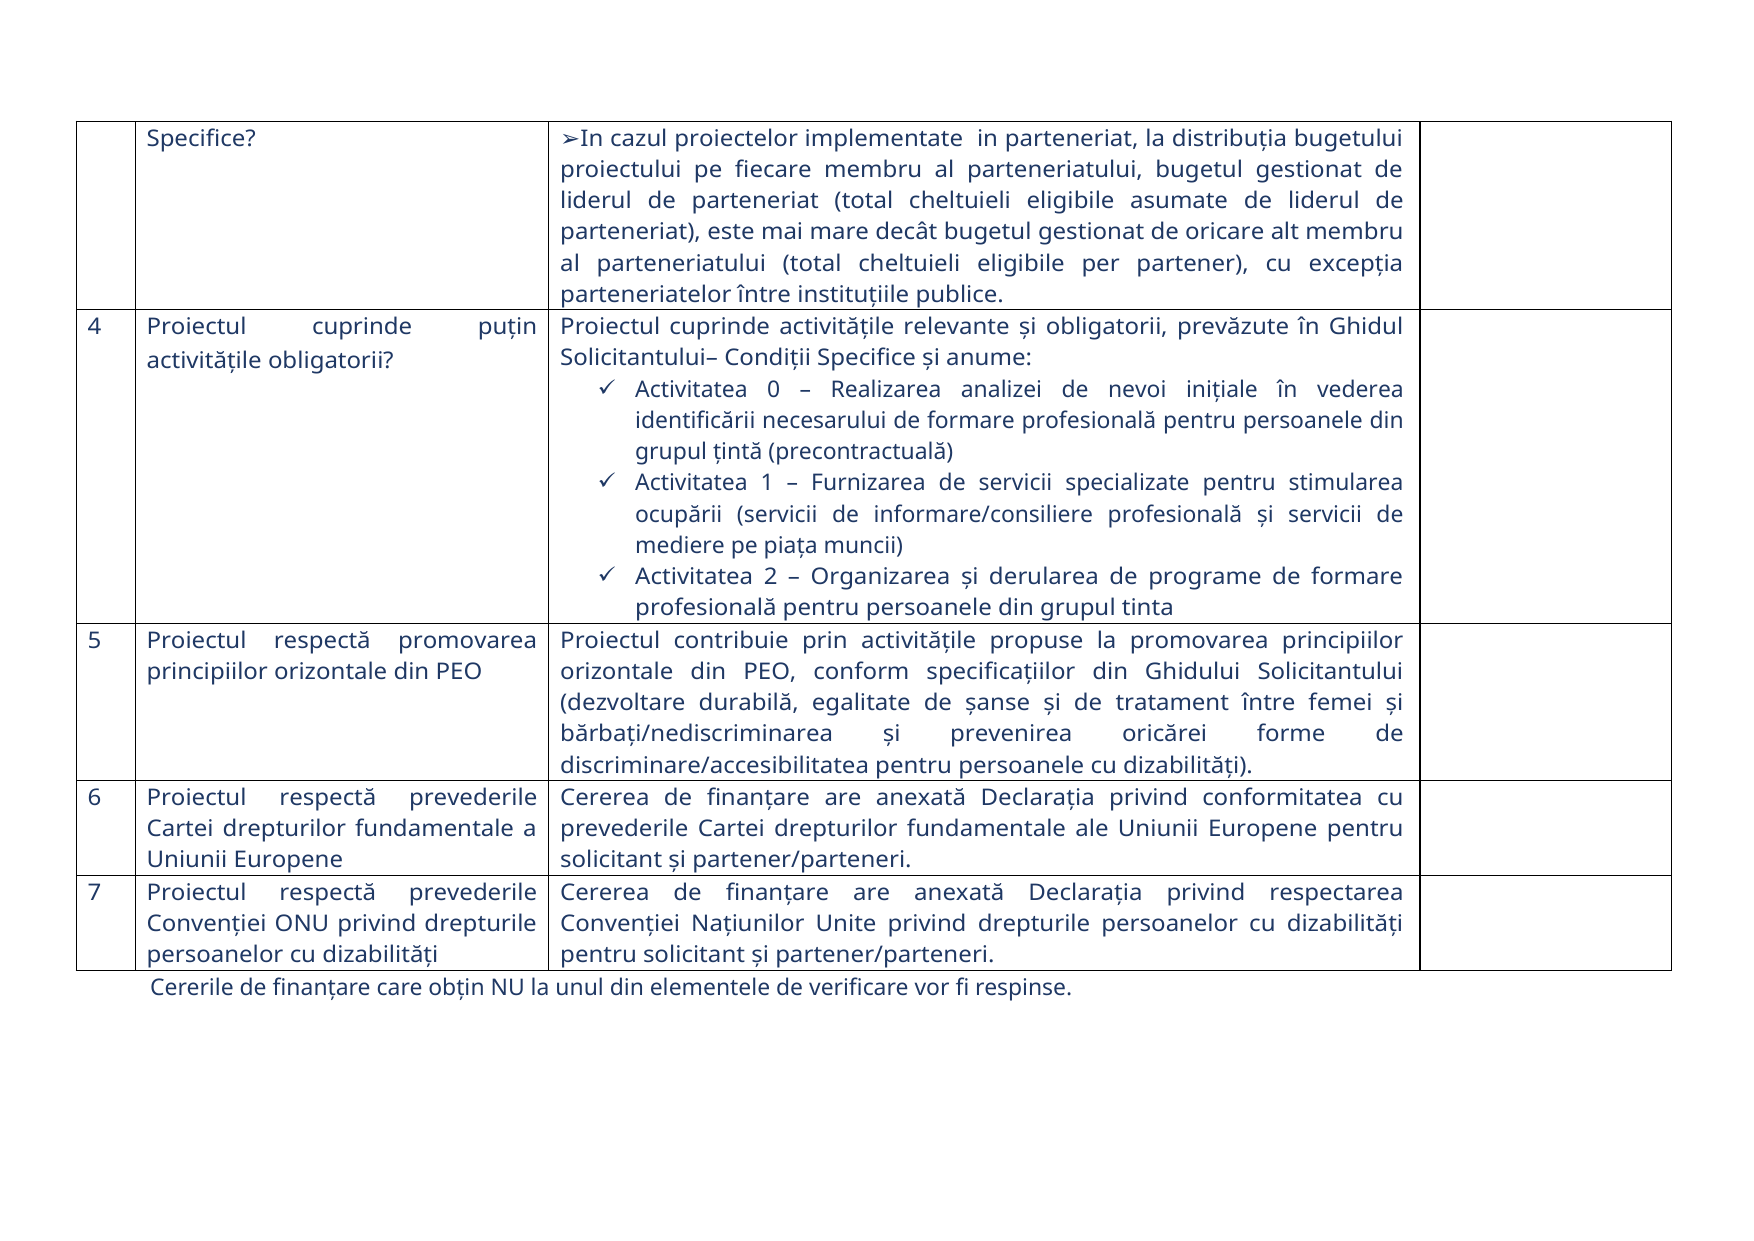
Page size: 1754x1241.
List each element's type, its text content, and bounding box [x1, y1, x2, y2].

table_cell Proiectul cuprinde puțin activitățile obligatorii? [136, 310, 548, 623]
table_cell 5 [77, 624, 135, 780]
table_cell 6 [77, 781, 135, 875]
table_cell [136, 122, 548, 309]
table_cell Proiectul cuprinde activitățile relevante și obligatorii, prevăzute în Ghidul Solicitantului– Condiții Specifice și anume: Activitatea 0 – Realizarea analizei de nevoi inițiale în vederea identificării necesarului de formare profesională pentru persoanele din grupul țintă (precontractuală) Activitatea 1 – Furnizarea de servicii specializate pentru stimularea ocupării (servicii de informare/consiliere profesională și servicii de mediere pe piața muncii) Activitatea 2 – Organizarea și derularea de programe de formare profesională pentru persoanele din grupul tinta [549, 310, 1419, 623]
table_cell [1421, 122, 1671, 309]
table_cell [549, 122, 1419, 309]
table_cell Cererea de finanțare are anexată Declarația privind respectarea Convenției Națiunilor Unite privind drepturile persoanelor cu dizabilități pentru solicitant și partener/parteneri. [549, 876, 1419, 969]
table_cell Proiectul contribuie prin activitățile propuse la promovarea principiilor orizontale din PEO, conform specificațiilor din Ghidului Solicitantului (dezvoltare durabilă, egalitate de șanse și de tratament între femei și bărbați/nediscriminarea și prevenirea oricărei forme de discriminare/accesibilitatea pentru persoanele cu dizabilități). [549, 624, 1419, 780]
table_cell [1421, 624, 1671, 780]
table_cell [1421, 876, 1671, 969]
text Cererile de finanțare care obțin NU la unul din elementele de verificare vor fi respinse. [150, 971, 1604, 1002]
table_cell [1421, 781, 1671, 875]
table_cell 7 [77, 876, 135, 969]
table_cell Proiectul respectă prevederile Convenției ONU privind drepturile persoanelor cu dizabilități [136, 876, 548, 969]
table_cell [1421, 310, 1671, 623]
table_cell Cererea de finanțare are anexată Declarația privind conformitatea cu prevederile Cartei drepturilor fundamentale ale Uniunii Europene pentru solicitant și partener/parteneri. [549, 781, 1419, 875]
table_cell 4 [77, 310, 135, 623]
table_cell Proiectul respectă promovarea principiilor orizontale din PEO [136, 624, 548, 780]
table_cell 3 [77, 122, 135, 309]
table_cell Proiectul respectă prevederile Cartei drepturilor fundamentale a Uniunii Europene [136, 781, 548, 875]
